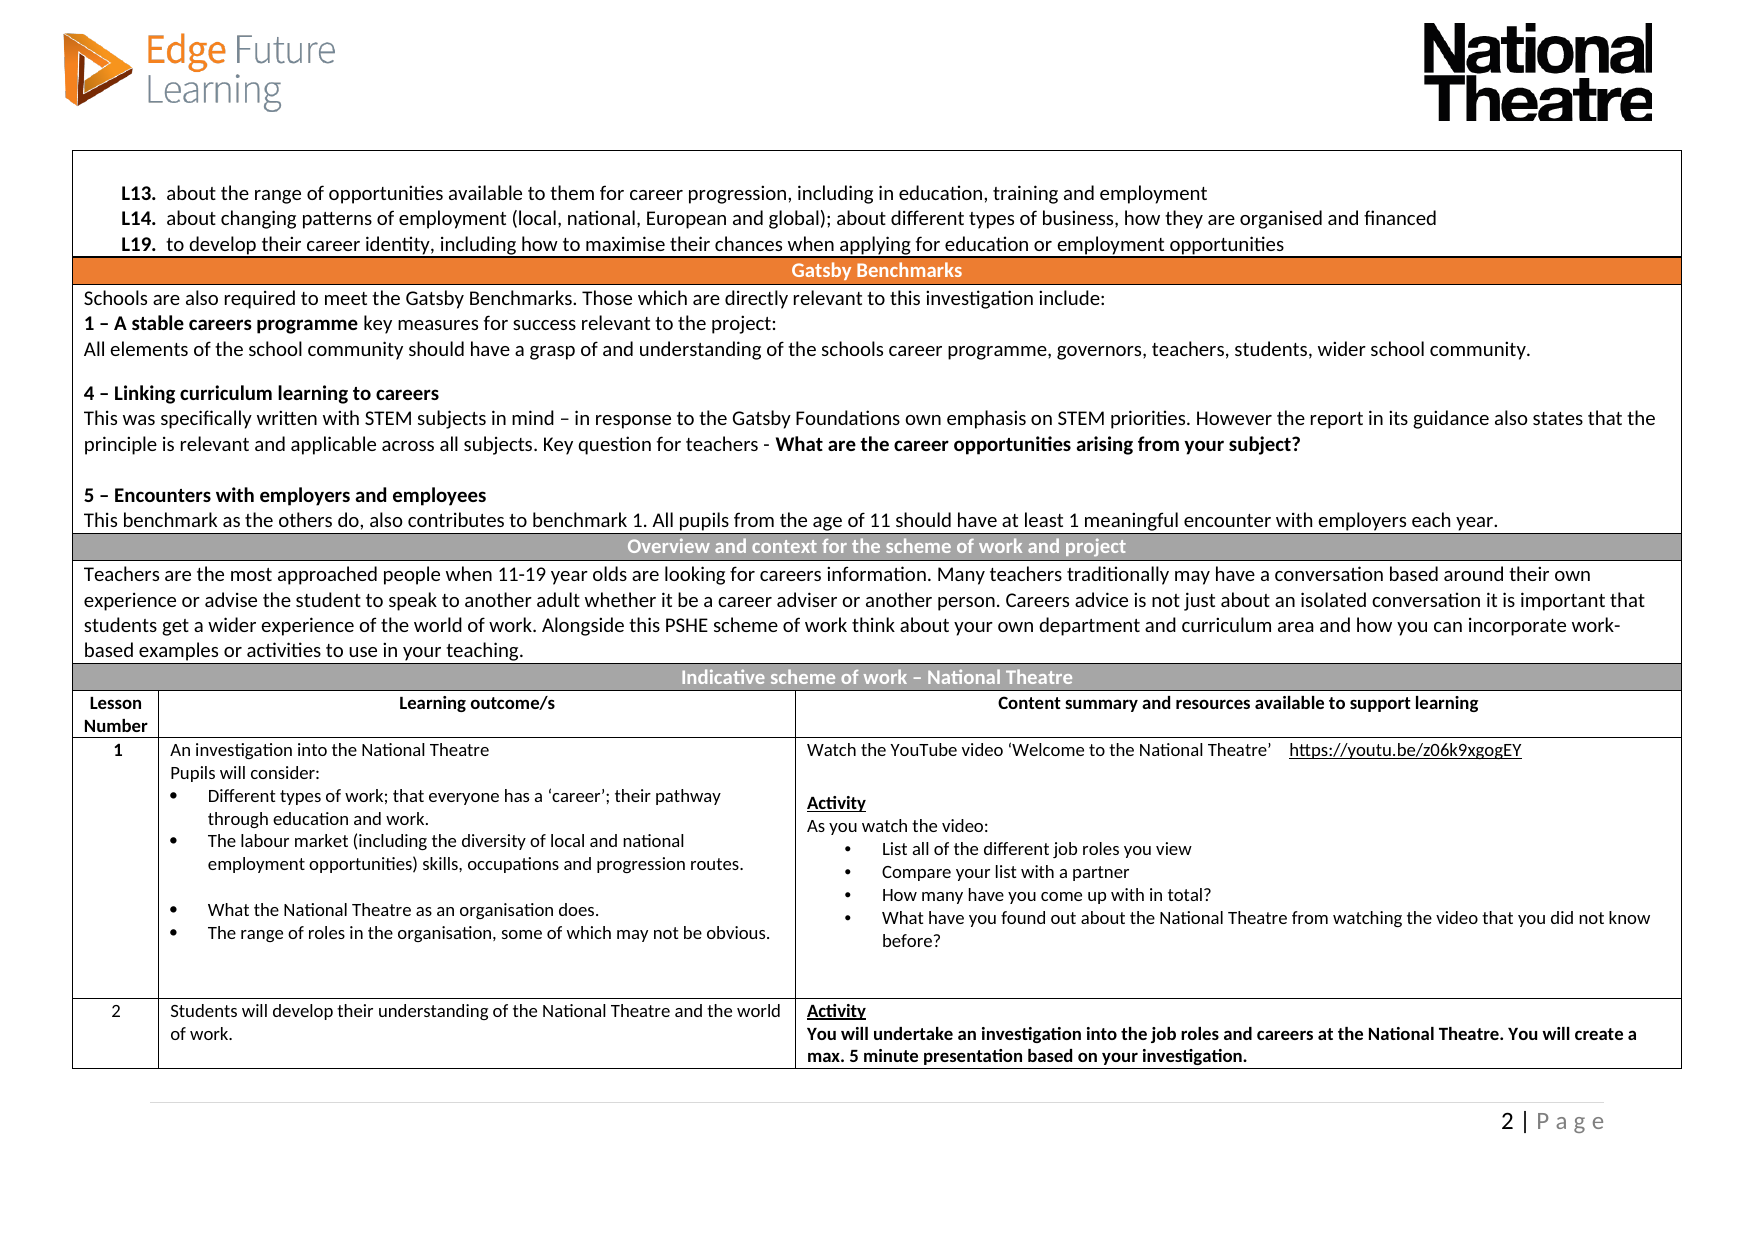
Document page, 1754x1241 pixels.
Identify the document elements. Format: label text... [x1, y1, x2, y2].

table_cell An investigation into the National Theatre Pupils will consider: Different types of work; that everyone has a ‘career’; their pathway through education and work. The labour market (including the diversity of local and national employment opportunities) skills, occupations and progression routes. What the National Theatre as an organisation does. The range of roles in the organisation, some of which may not be obvious. [159, 738, 795, 998]
table_cell Teachers are the most approached people when 11-19 year olds are looking for careers information. Many teachers traditionally may have a conversation based around their own experience or advise the student to speak to another adult whether it be a career adviser or another person. Careers advice is not just about an isolated conversation it is important that students get a wider experience of the world of work. Alongside this PSHE scheme of work think about your own department and curriculum area and how you can incorporate work-based examples or activities to use in your teaching. [73, 561, 1681, 663]
picture [52, 18, 345, 120]
table_cell 1 [73, 738, 158, 998]
table_cell Students will develop their understanding of the National Theatre and the world of work. [159, 999, 795, 1067]
table_cell Lesson Number [73, 691, 158, 737]
picture [1423, 23, 1652, 121]
table_cell 2 [73, 999, 158, 1067]
table_cell Schools are also required to meet the Gatsby Benchmarks. Those which are directly relevant to this investigation include: 1 – A stable careers programme key measures for success relevant to the project: All elements of the school community should have a grasp of and understanding of the schools career programme, governors, teachers, students, wider school community. 4 – Linking curriculum learning to careers This was specifically written with STEM subjects in mind – in response to the Gatsby Foundations own emphasis on STEM priorities. However the report in its guidance also states that the principle is relevant and applicable across all subjects. Key question for teachers - What are the career opportunities arising from your subject? 5 – Encounters with employers and employees This benchmark as the others do, also contributes to benchmark 1. All pupils from the age of 11 should have at least 1 meaningful encounter with employers each year. [73, 285, 1681, 533]
table_cell Indicative scheme of work – National Theatre [73, 664, 1681, 690]
table_cell Content summary and resources available to support learning [796, 691, 1681, 737]
table_cell Overview and context for the scheme of work and project [73, 534, 1681, 560]
table_cell Gatsby Benchmarks [73, 258, 1681, 284]
table_cell Watch the YouTube video ‘Welcome to the National Theatre’ https://youtu.be/z06k9xgogEY Activity As you watch the video: List all of the different job roles you view Compare your list with a partner How many have you come up with in total? What have you found out about the National Theatre from watching the video that you did not know before? [796, 738, 1681, 998]
table_cell Learning outcome/s [159, 691, 795, 737]
